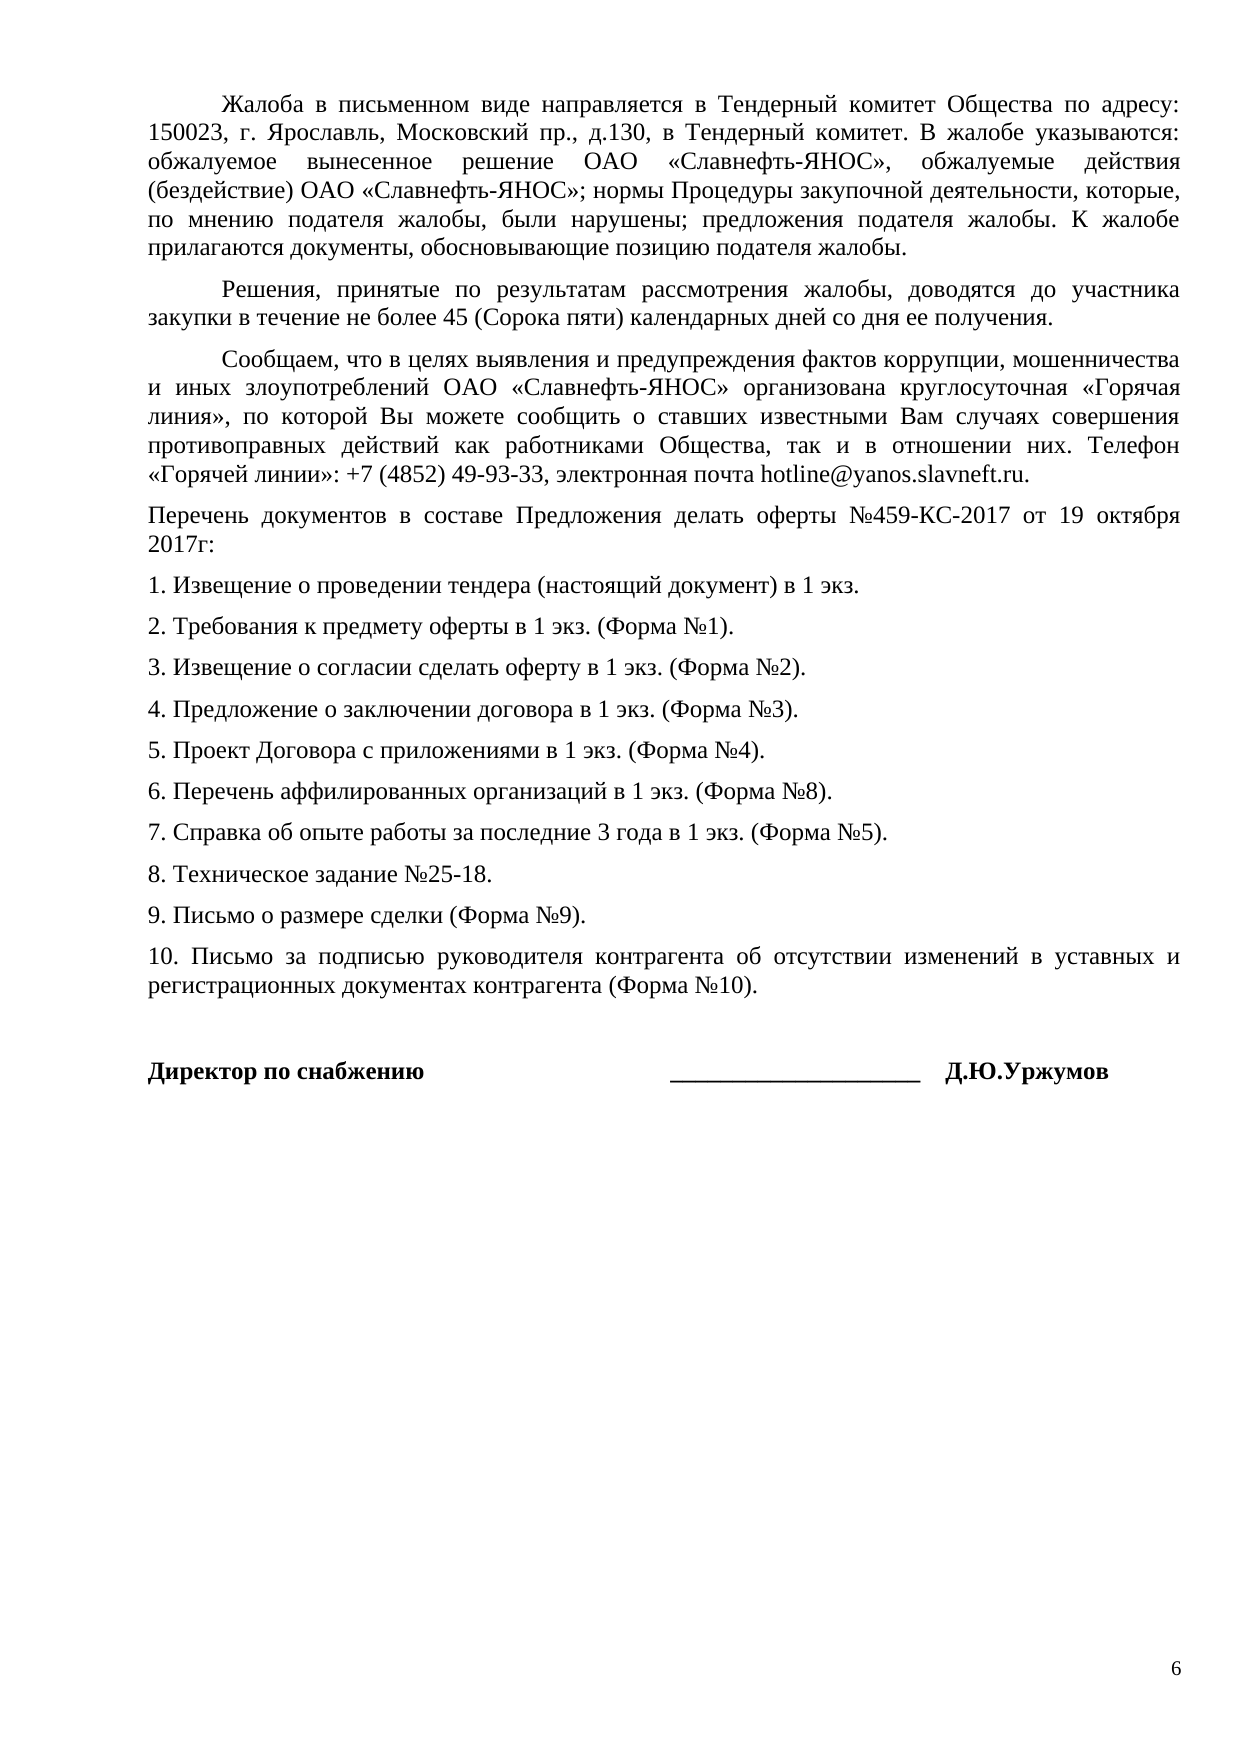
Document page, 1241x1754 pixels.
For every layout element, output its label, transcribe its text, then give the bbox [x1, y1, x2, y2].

text 4. Предложение о заключении договора в 1 экз. (Форма №3). [148, 694, 1181, 722]
text 7. Справка об опыте работы за последние 3 года в 1 экз. (Форма №5). [148, 817, 1181, 846]
text 8. Техническое задание №25-18. [148, 859, 1181, 887]
text Директор по снабжению ____________________ Д.Ю.Уржумов [148, 1056, 1181, 1085]
text 2. Требования к предмету оферты в 1 экз. (Форма №1). [148, 611, 1181, 640]
text 3. Извещение о согласии сделать оферту в 1 экз. (Форма №2). [148, 652, 1181, 681]
text Жалоба в письменном виде направляется в Тендерный комитет Общества по адресу: 150023, г. Ярославль, Московский пр., д.130, в Тендерный комитет. В жалобе указываются: обжалуемое вынесенное решение ОАО «Славнефть-ЯНОС», обжалуемые действия (бездействие) ОАО «Славнефть-ЯНОС»; нормы Процедуры закупочной деятельности, которые, по мнению подателя жалобы, были нарушены; предложения подателя жалобы. К жалобе прилагаются документы, обосновывающие позицию подателя жалобы. [148, 89, 1181, 261]
text 9. Письмо о размере сделки (Форма №9). [148, 900, 1181, 929]
text Сообщаем, что в целях выявления и предупреждения фактов коррупции, мошенничества и иных злоупотреблений ОАО «Славнефть-ЯНОС» организована круглосуточная «Горячая линия», по которой Вы можете сообщить о ставших известными Вам случаях совершения противоправных действий как работниками Общества, так и в отношении них. Телефон «Горячей линии»: +7 (4852) 49-93-33, электронная почта hotline@yanos.slavneft.ru. [148, 344, 1181, 487]
text 10. Письмо за подписью руководителя контрагента об отсутствии изменений в уставных и регистрационных документах контрагента (Форма №10). [148, 941, 1181, 999]
text 1. Извещение о проведении тендера (настоящий документ) в 1 экз. [148, 570, 1181, 599]
text 6. Перечень аффилированных организаций в 1 экз. (Форма №8). [148, 776, 1181, 805]
text Перечень документов в составе Предложения делать оферты №459-КС-2017 от 19 октября 2017г: [148, 500, 1181, 557]
text 5. Проект Договора с приложениями в 1 экз. (Форма №4). [148, 735, 1181, 764]
text Решения, принятые по результатам рассмотрения жалобы, доводятся до участника закупки в течение не более 45 (Сорока пяти) календарных дней со дня ее получения. [148, 274, 1181, 331]
